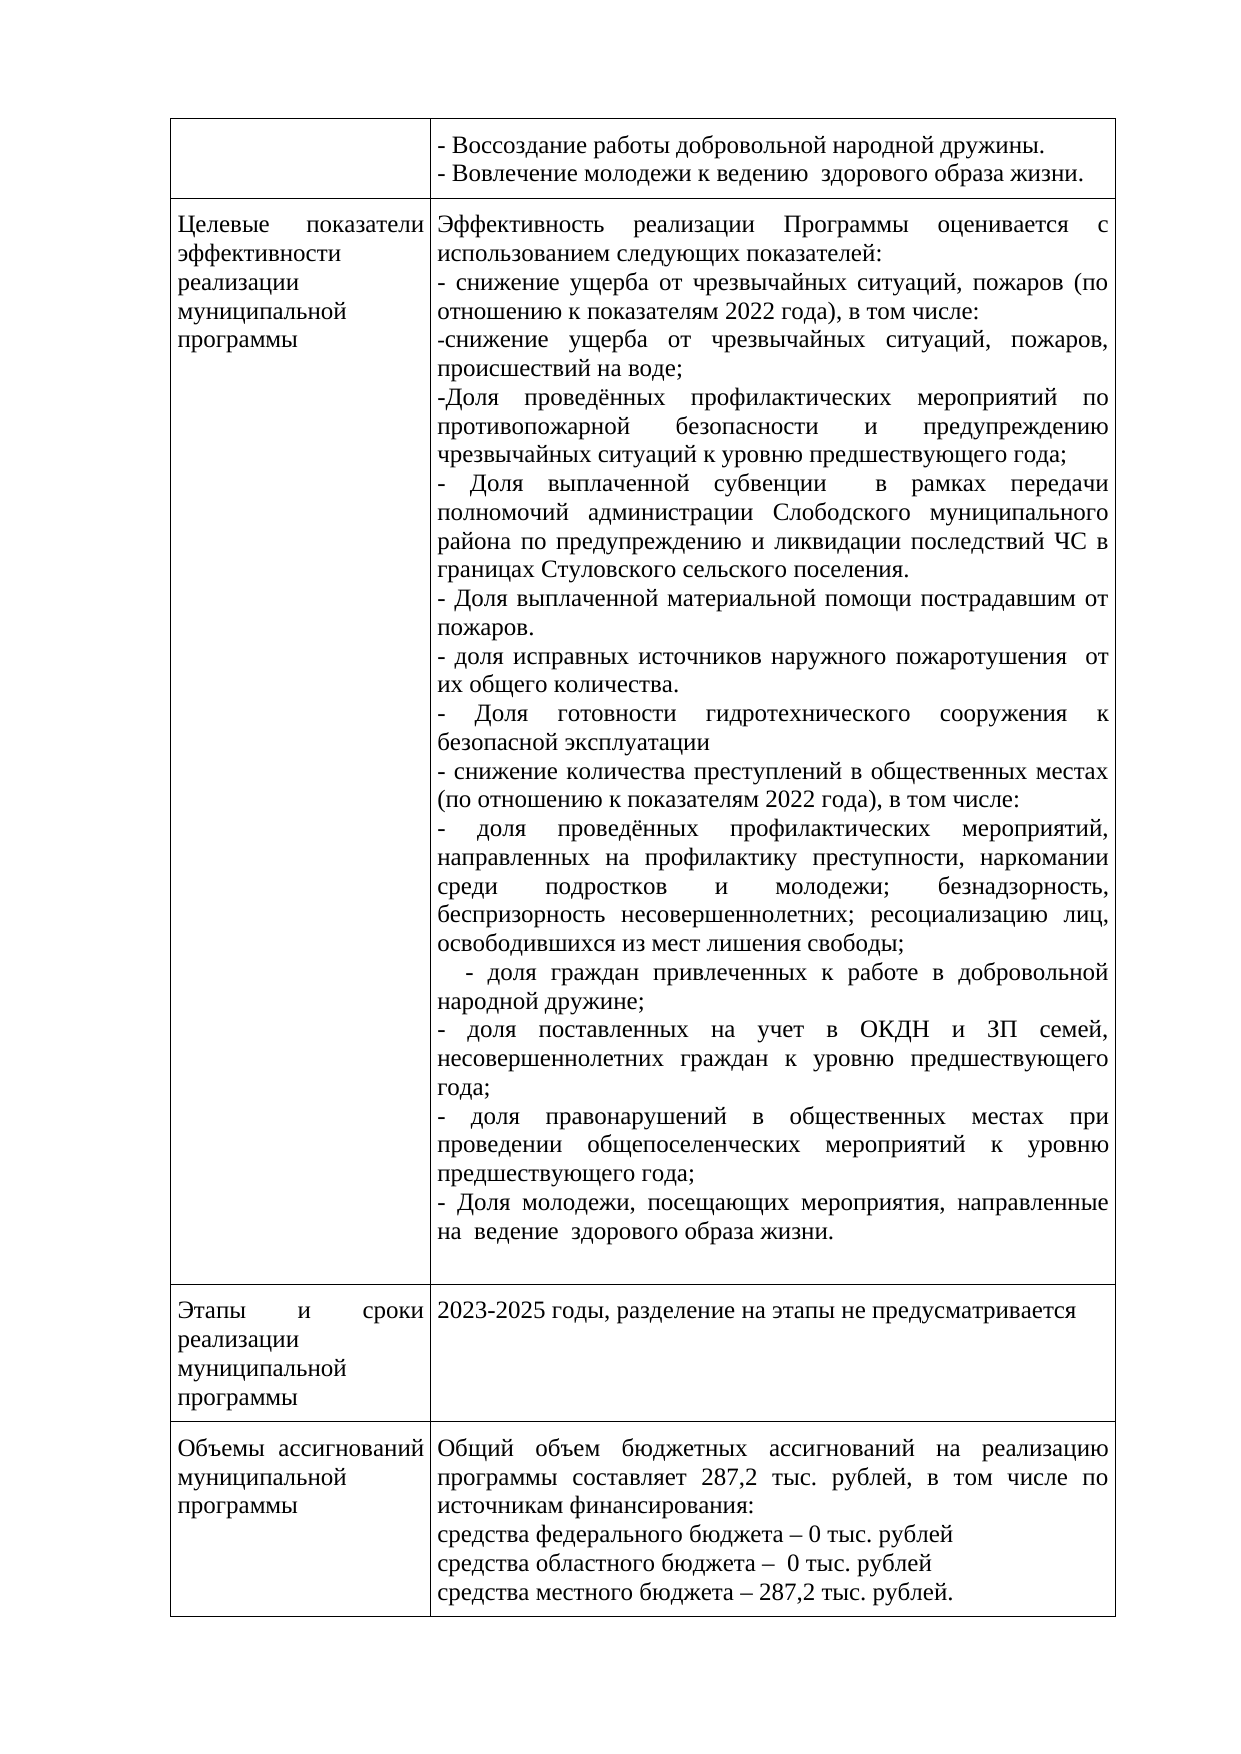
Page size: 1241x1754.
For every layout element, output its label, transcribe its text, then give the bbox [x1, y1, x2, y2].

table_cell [431, 119, 1115, 198]
table_cell 2023-2025 годы, разделение на этапы не предусматривается [431, 1285, 1115, 1421]
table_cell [171, 119, 430, 198]
table_cell Объемы ассигнований муниципальной программы [171, 1422, 430, 1616]
table_cell Целевые показатели эффективности реализации муниципальной программы [171, 199, 430, 1284]
table_cell Эффективность реализации Программы оценивается с использованием следующих показателей: - снижение ущерба от чрезвычайных ситуаций, пожаров (по отношению к показателям 2022 года), в том числе: -снижение ущерба от чрезвычайных ситуаций, пожаров, происшествий на воде; -Доля проведённых профилактических мероприятий по противопожарной безопасности и предупреждению чрезвычайных ситуаций к уровню предшествующего года; - Доля выплаченной субвенции в рамках передачи полномочий администрации Слободского муниципального района по предупреждению и ликвидации последствий ЧС в границах Стуловского сельского поселения. - Доля выплаченной материальной помощи пострадавшим от пожаров. - доля исправных источников наружного пожаротушения от их общего количества. - Доля готовности гидротехнического сооружения к безопасной эксплуатации - снижение количества преступлений в общественных местах (по отношению к показателям 2022 года), в том числе: - доля проведённых профилактических мероприятий, направленных на профилактику преступности, наркомании среди подростков и молодежи; безнадзорность, беспризорность несовершеннолетних; ресоциализацию лиц, освободившихся из мест лишения свободы; - доля граждан привлеченных к работе в добровольной народной дружине; - доля поставленных на учет в ОКДН и ЗП семей, несовершеннолетних граждан к уровню предшествующего года; - доля правонарушений в общественных местах при проведении общепоселенческих мероприятий к уровню предшествующего года; - Доля молодежи, посещающих мероприятия, направленные на ведение здорового образа жизни. [431, 199, 1115, 1284]
table_cell Общий объем бюджетных ассигнований на реализацию программы составляет 287,2 тыс. рублей, в том числе по источникам финансирования: средства федерального бюджета – 0 тыс. рублей средства областного бюджета – 0 тыс. рублей средства местного бюджета – 287,2 тыс. рублей. [431, 1422, 1115, 1616]
table_cell Этапы и сроки реализации муниципальной программы [171, 1285, 430, 1421]
